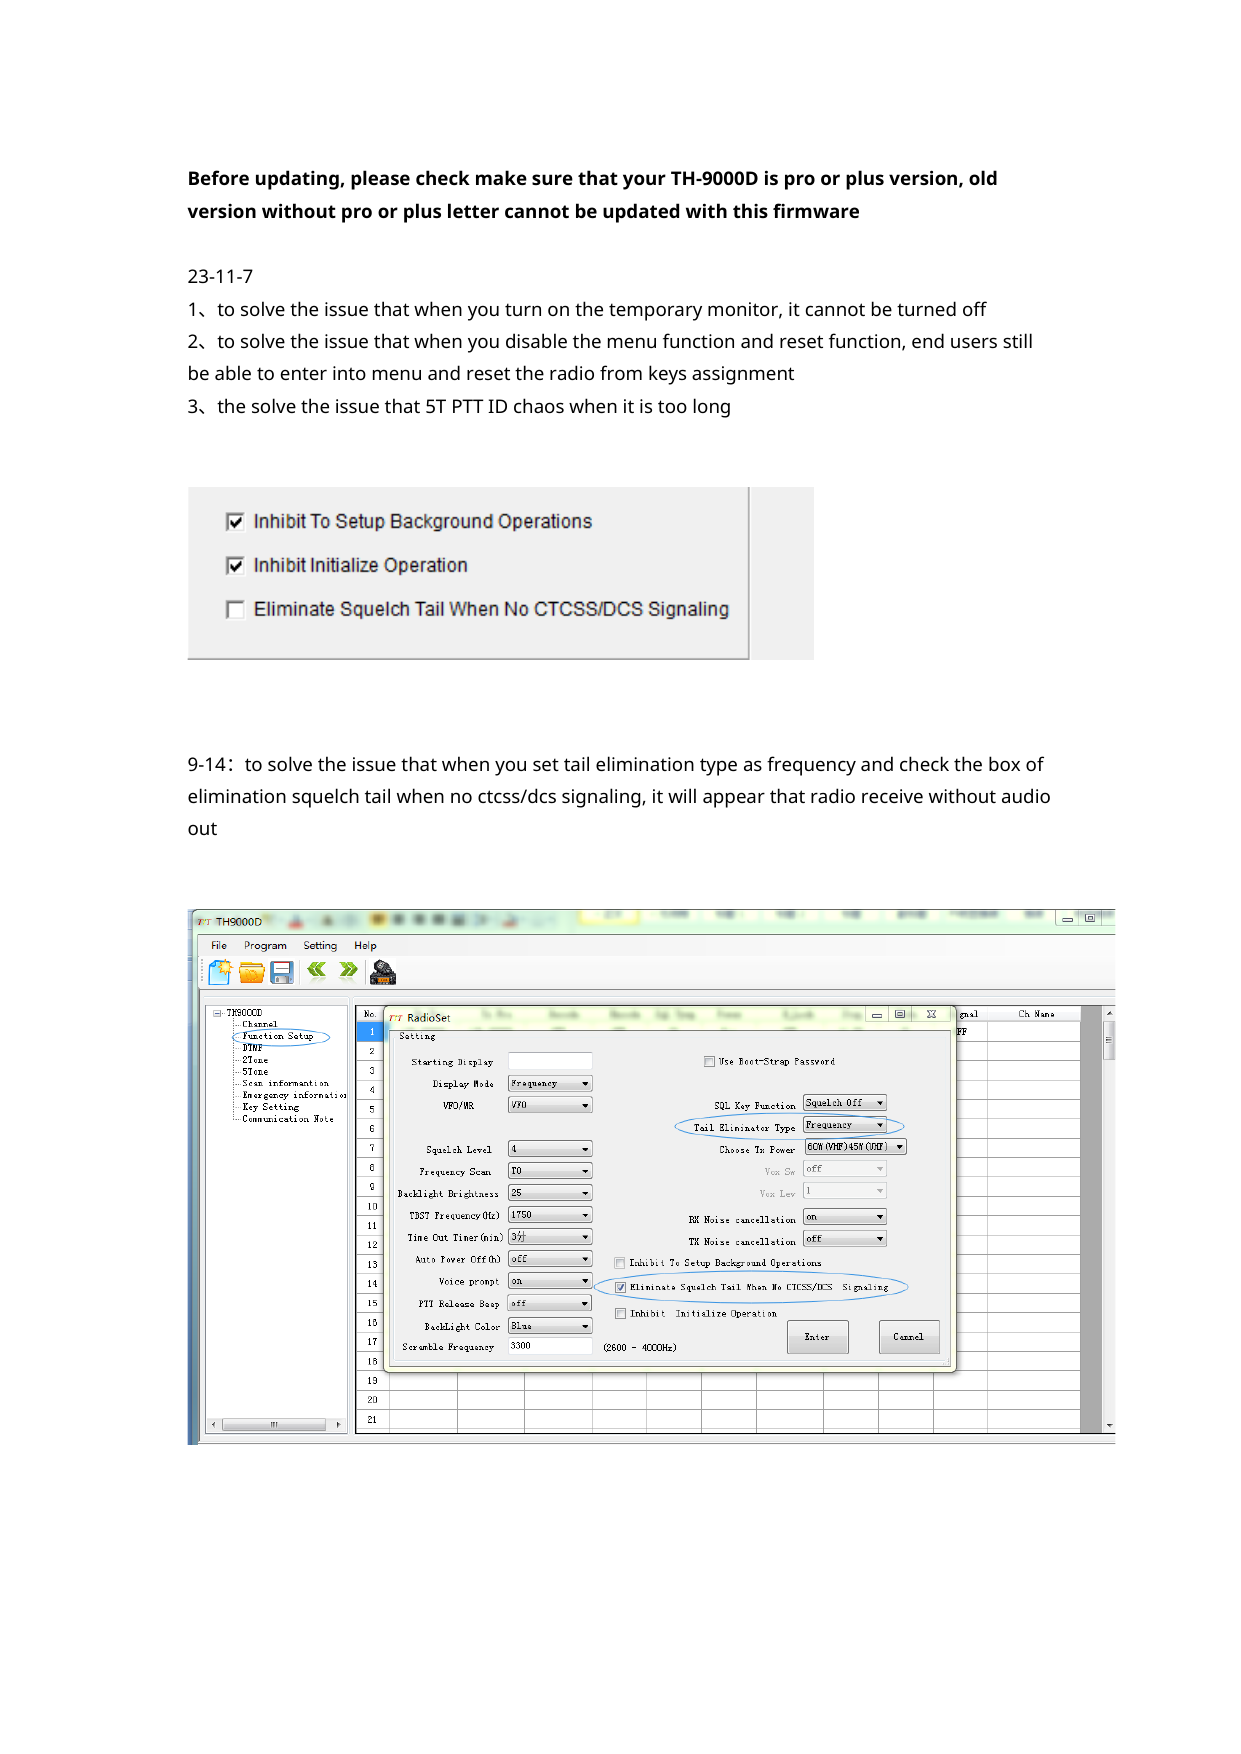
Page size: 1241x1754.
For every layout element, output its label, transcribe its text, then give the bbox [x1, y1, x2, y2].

text 23-11-7 [187, 259, 1053, 292]
text 3、the solve the issue that 5T PTT ID chaos when it is too long [187, 389, 1053, 422]
picture [187, 909, 1116, 1445]
picture [187, 487, 814, 660]
text 9-14：to solve the issue that when you set tail elimination type as frequency and check the box of elimination squelch tail when no ctcss/dcs signaling, it will appear that radio receive without audio out [187, 747, 1053, 844]
text 2、to solve the issue that when you disable the menu function and reset function, end users still be able to enter into menu and reset the radio from keys assignment [187, 324, 1053, 389]
text Before updating, please check make sure that your TH-9000D is pro or plus version, old version without pro or plus letter cannot be updated with this firmware [187, 162, 1053, 227]
text 1、to solve the issue that when you turn on the temporary monitor, it cannot be turned off [187, 292, 1053, 324]
